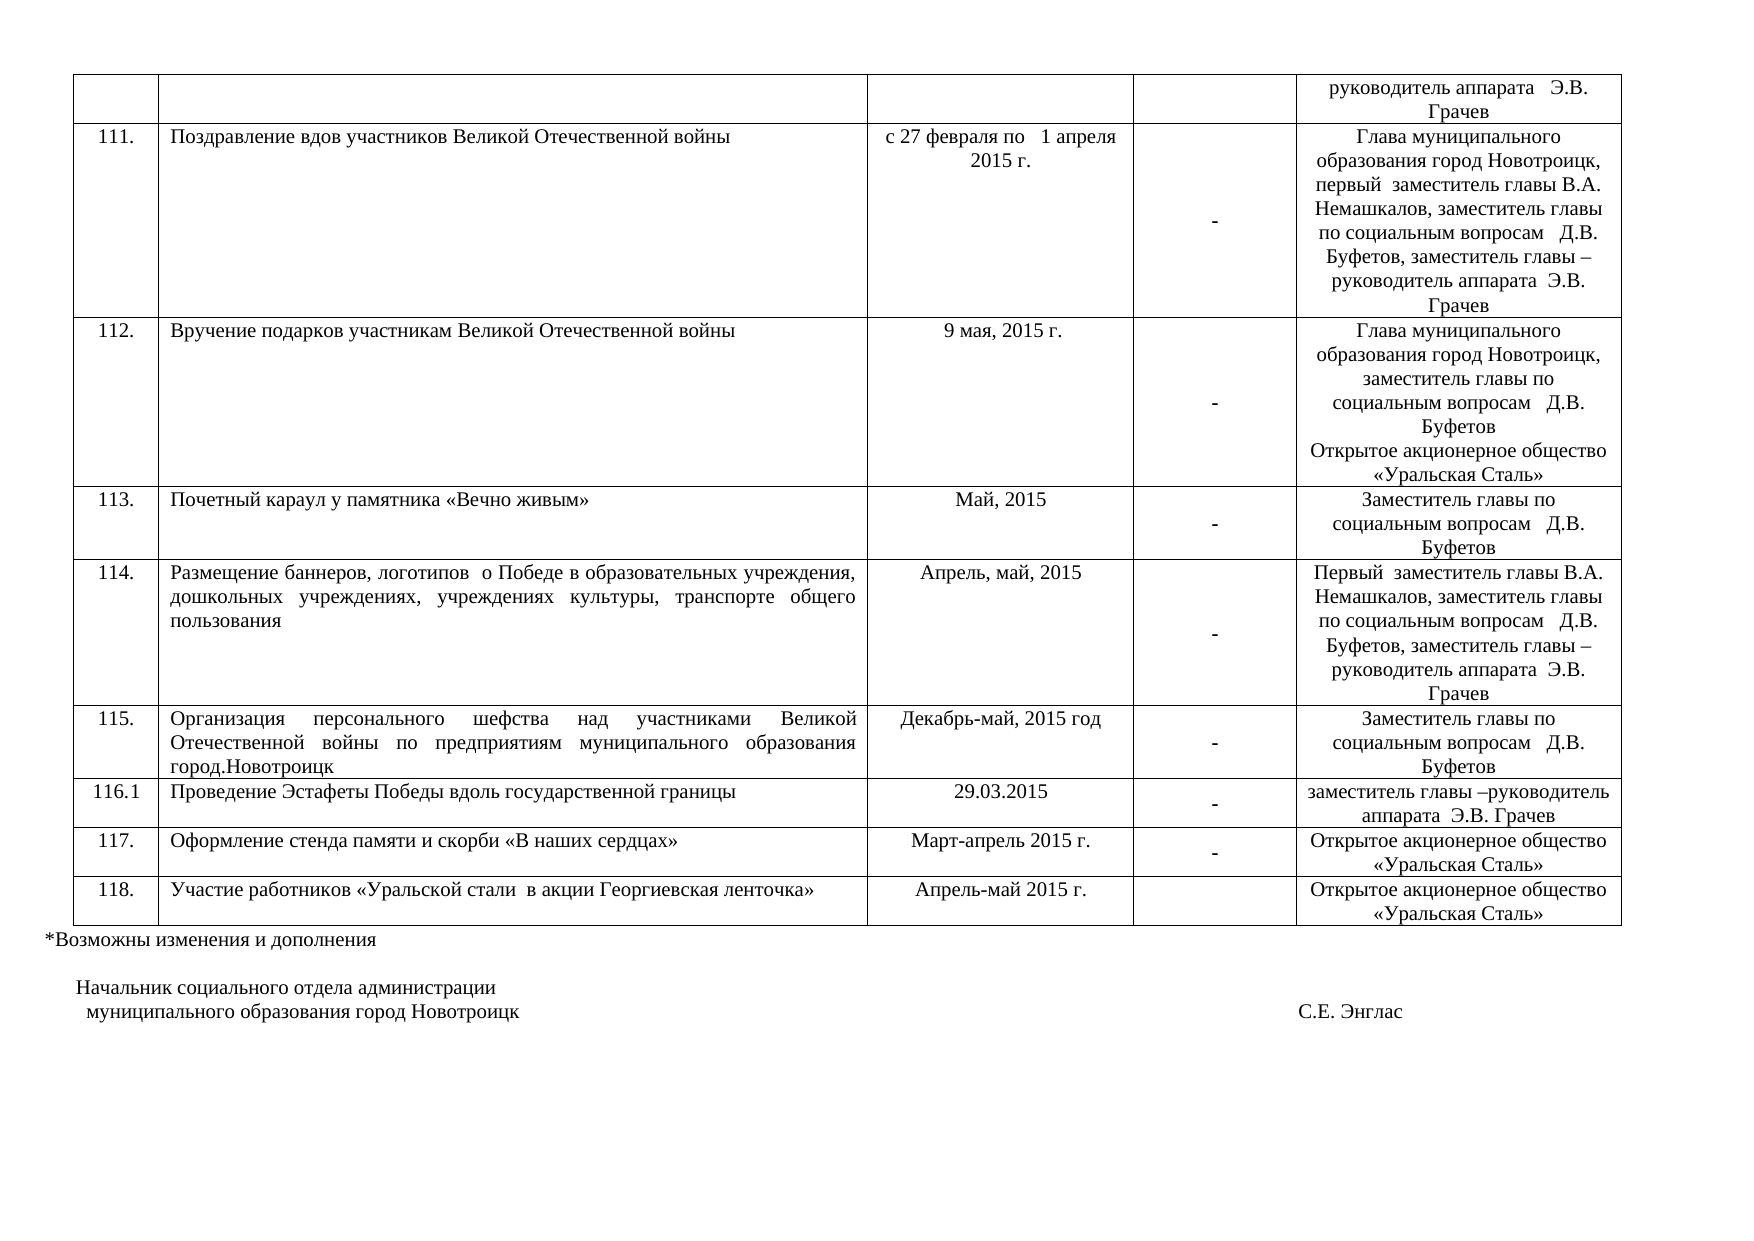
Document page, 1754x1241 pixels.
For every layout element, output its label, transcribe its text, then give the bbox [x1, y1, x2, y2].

text муниципального образования город Новотроицк С.Е. Энглас [44, 999, 1724, 1023]
table_cell Декабрь-май, 2015 год [868, 706, 1133, 778]
table_cell Первый заместитель главы В.А. Немашкалов, заместитель главы по социальным вопросам Д.В. Буфетов, заместитель главы – руководитель аппарата Э.В. Грачев [1297, 560, 1621, 705]
table_cell Заместитель главы по социальным вопросам Д.В. Буфетов [1297, 487, 1621, 559]
text *Возможны изменения и дополнения [44, 926, 1724, 951]
table_cell - [1134, 828, 1296, 876]
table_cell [1297, 75, 1621, 123]
table_cell 29.03.2015 [868, 779, 1133, 827]
table_cell [74, 877, 158, 925]
table_cell [1134, 877, 1296, 925]
table_cell - [1134, 487, 1296, 559]
table_cell [74, 560, 158, 705]
table_cell Поздравление вдов участников Великой Отечественной войны [159, 124, 867, 317]
table_cell - [1134, 318, 1296, 486]
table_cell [159, 75, 867, 123]
table_cell [74, 706, 158, 778]
table_cell Почетный караул у памятника «Вечно живым» [159, 487, 867, 559]
table_cell [74, 828, 158, 876]
table_cell Размещение баннеров, логотипов о Победе в образовательных учреждения, дошкольных учреждениях, учреждениях культуры, транспорте общего пользования [159, 560, 867, 705]
table_cell с 27 февраля по 1 апреля 2015 г. [868, 124, 1133, 317]
table_cell Март-апрель 2015 г. [868, 828, 1133, 876]
table_cell [74, 487, 158, 559]
table_cell Глава муниципального образования город Новотроицк, заместитель главы по социальным вопросам Д.В. Буфетов Открытое акционерное общество «Уральская Сталь» [1297, 318, 1621, 486]
table_cell Открытое акционерное общество «Уральская Сталь» [1297, 877, 1621, 925]
table_cell - [1134, 560, 1296, 705]
table_cell - [1134, 75, 1296, 123]
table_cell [868, 75, 1133, 123]
table_cell Апрель, май, 2015 [868, 560, 1133, 705]
table_cell заместитель главы –руководитель аппарата Э.В. Грачев [1297, 779, 1621, 827]
table_cell Вручение подарков участникам Великой Отечественной войны [159, 318, 867, 486]
table_cell Оформление стенда памяти и скорби «В наших сердцах» [159, 828, 867, 876]
table_cell 9 мая, 2015 г. [868, 318, 1133, 486]
table_cell Организация персонального шефства над участниками Великой Отечественной войны по предприятиям муниципального образования город.Новотроицк [159, 706, 867, 778]
table_cell - [1134, 124, 1296, 317]
table_cell Апрель-май 2015 г. [868, 877, 1133, 925]
table_cell - [1134, 706, 1296, 778]
table_cell Май, 2015 [868, 487, 1133, 559]
table_cell Заместитель главы по социальным вопросам Д.В. Буфетов [1297, 706, 1621, 778]
table_cell Открытое акционерное общество «Уральская Сталь» [1297, 828, 1621, 876]
table_cell Участие работников «Уральской стали в акции Георгиевская ленточка» [159, 877, 867, 925]
table_cell [74, 124, 158, 317]
table_cell - [1134, 779, 1296, 827]
table_cell [74, 75, 158, 123]
table_cell 1 [74, 779, 158, 827]
table_cell Проведение Эстафеты Победы вдоль государственной границы [159, 779, 867, 827]
table_cell [74, 318, 158, 486]
text Начальник социального отдела администрации [44, 974, 1724, 999]
